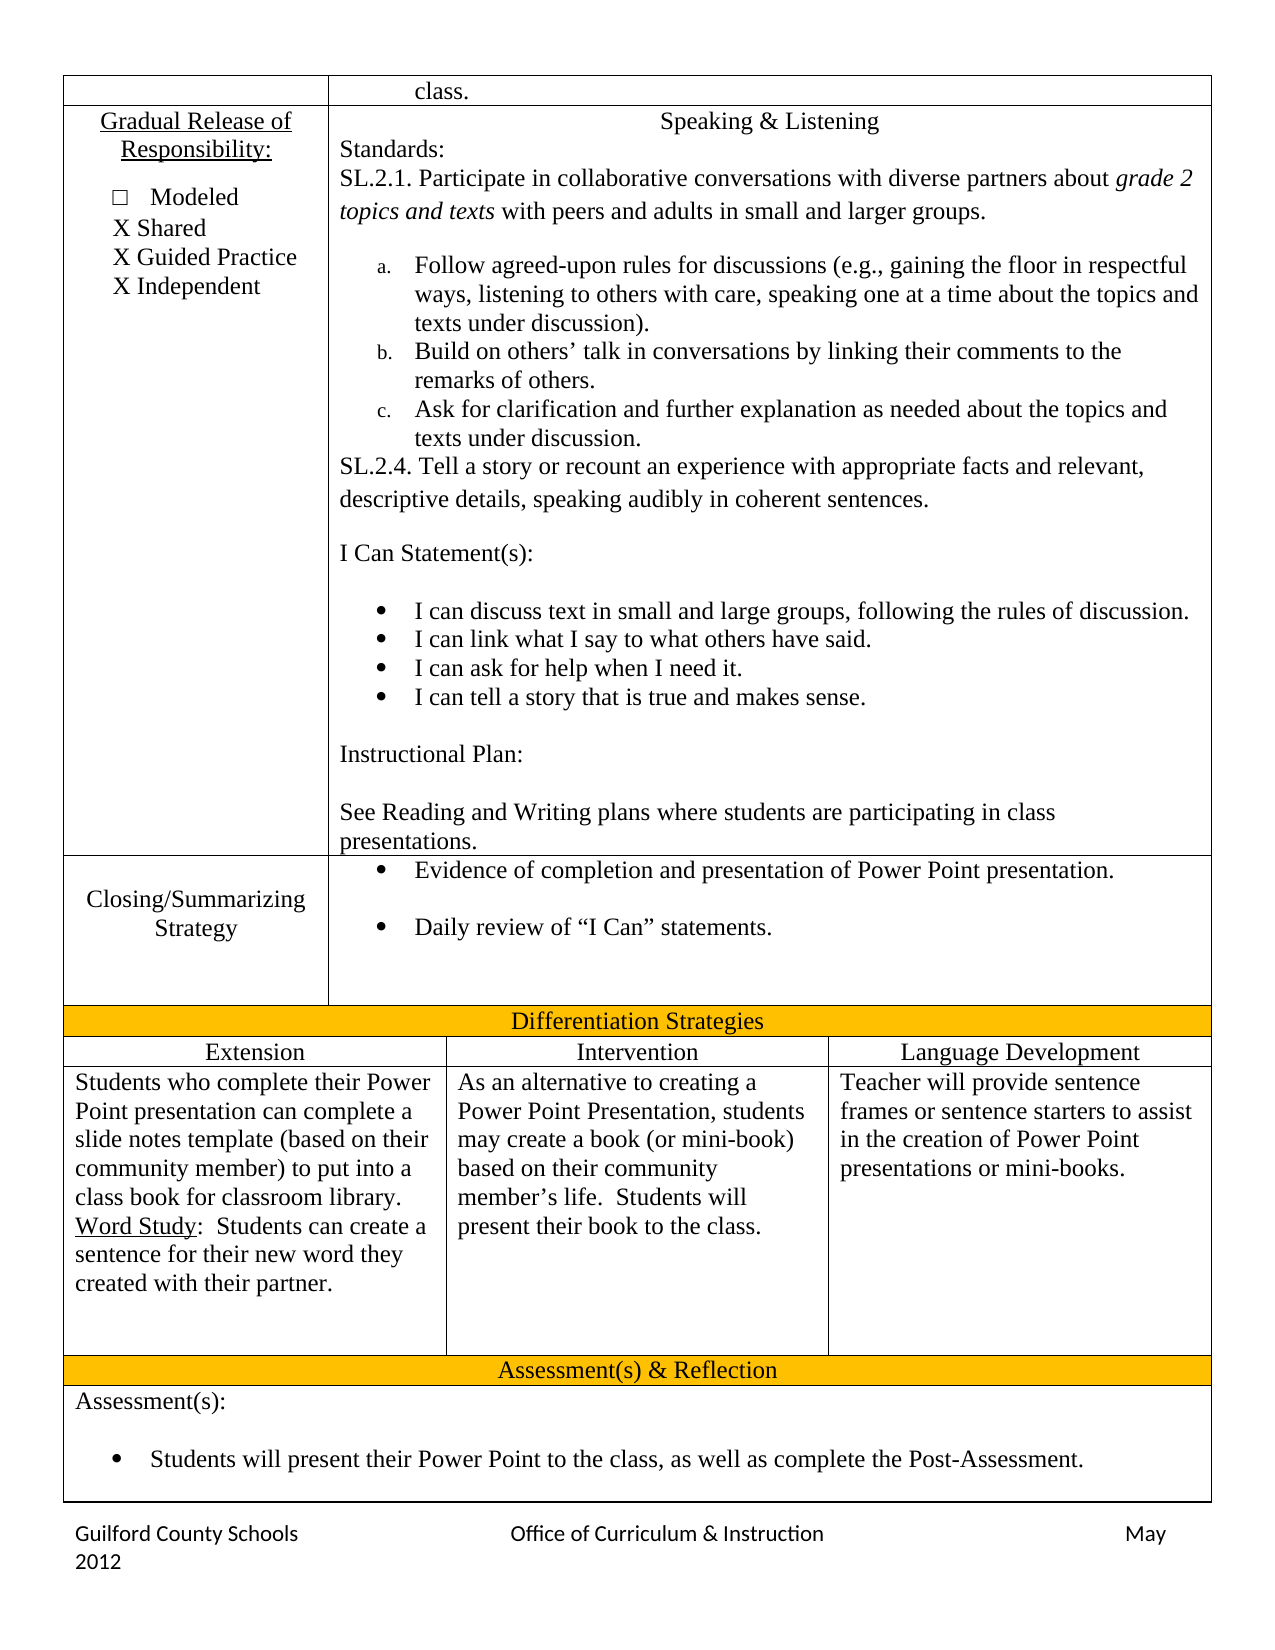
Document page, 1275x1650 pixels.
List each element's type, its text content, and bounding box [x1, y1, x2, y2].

table_cell Speaking & Listening Standards: SL.2.1. Participate in collaborative conversations with diverse partners about grade 2 topics and texts with peers and adults in small and larger groups. Follow agreed-upon rules for discussions (e.g., gaining the floor in respectful ways, listening to others with care, speaking one at a time about the topics and texts under discussion). Build on others’ talk in conversations by linking their comments to the remarks of others. Ask for clarification and further explanation as needed about the topics and texts under discussion. SL.2.4. Tell a story or recount an experience with appropriate facts and relevant, descriptive details, speaking audibly in coherent sentences. I Can Statement(s): I can discuss text in small and large groups, following the rules of discussion. I can link what I say to what others have said. I can ask for help when I need it. I can tell a story that is true and makes sense. Instructional Plan: See Reading and Writing plans where students are participating in class presentations. [329, 106, 1211, 854]
table_cell Gradual Release of Responsibility: Modeled X Shared X Guided Practice X Independent [64, 106, 328, 854]
table_cell Closing/Summarizing Strategy [64, 856, 328, 1005]
table_cell Differentiation Strategies [64, 1006, 1211, 1036]
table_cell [64, 1386, 1211, 1501]
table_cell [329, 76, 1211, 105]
table_cell Extension [64, 1037, 446, 1066]
table_cell As an alternative to creating a Power Point Presentation, students may create a book (or mini-book) based on their community member’s life. Students will present their book to the class. [447, 1067, 828, 1354]
table_cell Students who complete their Power Point presentation can complete a slide notes template (based on their community member) to put into a class book for classroom library. Word Study: Students can create a sentence for their new word they created with their partner. [64, 1067, 446, 1354]
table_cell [64, 76, 328, 105]
table_cell Assessment(s) & Reflection [64, 1356, 1211, 1385]
table_cell Language Development [829, 1037, 1211, 1066]
table_cell Evidence of completion and presentation of Power Point presentation. Daily review of “I Can” statements. [329, 856, 1211, 1005]
table_cell Intervention [447, 1037, 828, 1066]
table_cell Teacher will provide sentence frames or sentence starters to assist in the creation of Power Point presentations or mini-books. [829, 1067, 1211, 1354]
